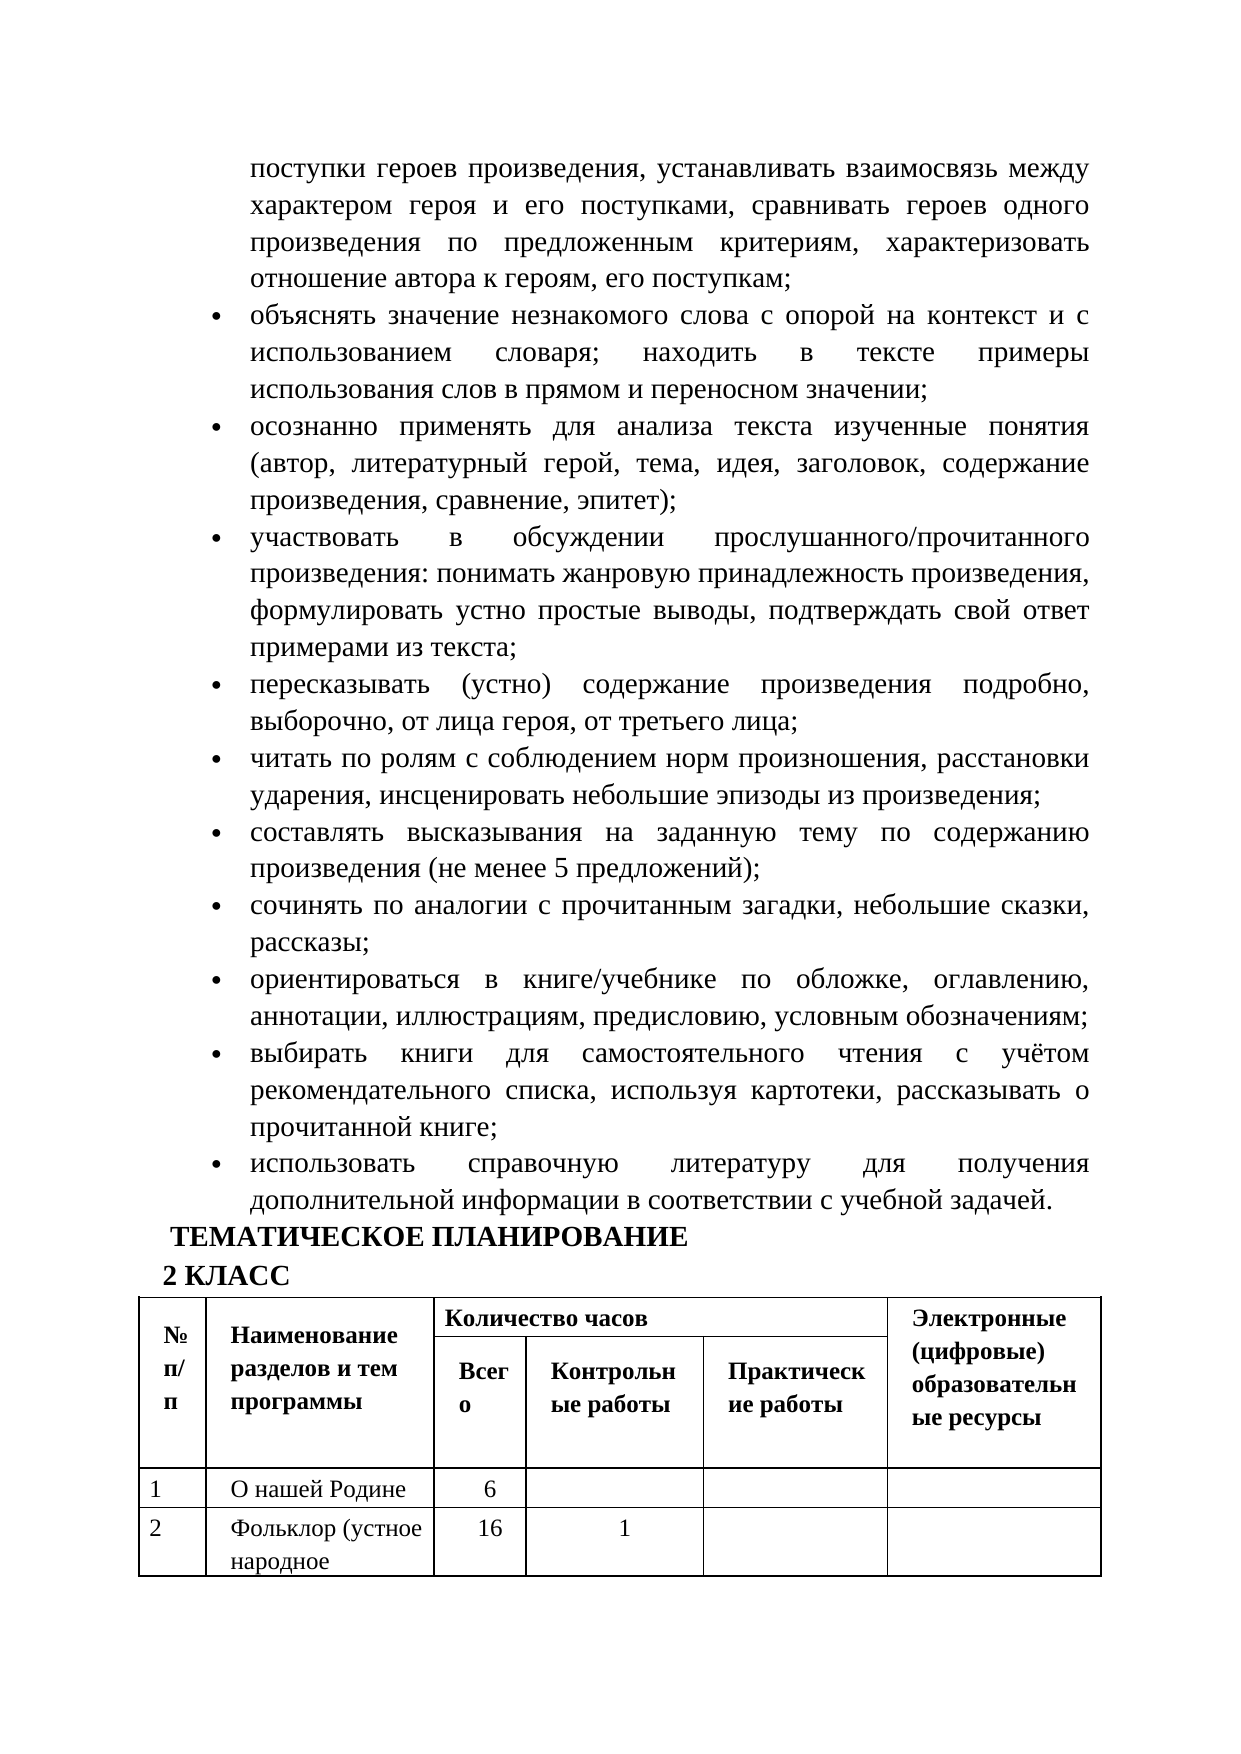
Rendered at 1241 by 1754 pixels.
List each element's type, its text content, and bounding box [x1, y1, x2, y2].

table_cell 1 [140, 1469, 205, 1507]
list сочинять по аналогии с прочитанным загадки, небольшие сказки, рассказы; [212, 887, 1090, 958]
list осознанно применять для анализа текста изученные понятия (автор, литературный герой, тема, идея, заголовок, содержание произведения, сравнение, эпитет); [212, 408, 1090, 515]
list выбирать книги для самостоятельного чтения с учётом рекомендательного списка, используя картотеки, рассказывать о прочитанной книге; [212, 1035, 1090, 1142]
table_cell О нашей Родине [207, 1469, 433, 1507]
list ориентироваться в книге/учебнике по обложке, оглавлению, аннотации, иллюстрациям, предисловию, условным обозначениям; [212, 961, 1090, 1032]
list составлять высказывания на заданную тему по содержанию произведения (не менее 5 предложений); [212, 814, 1090, 884]
table_header Электронные (цифровые) образовательные ресурсы [888, 1298, 1100, 1467]
table_cell [888, 1508, 1100, 1575]
table_cell [888, 1469, 1100, 1507]
list объяснять значение незнакомого слова с опорой на контекст и с использованием словаря; находить в тексте примеры использования слов в прямом и переносном значении; [212, 297, 1090, 405]
table_cell Всего [435, 1337, 525, 1467]
list использовать справочную литературу для получения дополнительной информации в соответствии с учебной задачей. [212, 1146, 1090, 1216]
table_header № п/п [140, 1298, 205, 1467]
list пересказывать (устно) содержание произведения подробно, выборочно, от лица героя, от третьего лица; [212, 666, 1090, 737]
text 2 КЛАСС [162, 1258, 1090, 1291]
text ТЕМАТИЧЕСКОЕ ПЛАНИРОВАНИЕ [162, 1219, 1090, 1253]
table_cell 16 [435, 1508, 525, 1575]
table_cell [704, 1469, 887, 1507]
table_header Наименование разделов и тем программы [207, 1298, 433, 1467]
table_cell [704, 1508, 887, 1575]
list участвовать в обсуждении прослушанного/прочитанного произведения: понимать жанровую принадлежность произведения, формулировать устно простые выводы, подтверждать свой ответ примерами из текста; [212, 519, 1090, 663]
table_cell 6 [435, 1469, 525, 1507]
table_cell 1 [527, 1508, 703, 1575]
list читать по ролям с соблюдением норм произношения, расстановки ударения, инсценировать небольшие эпизоды из произведения; [212, 740, 1090, 810]
table_cell Контрольные работы [527, 1337, 703, 1467]
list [212, 150, 1090, 294]
table_cell [527, 1469, 703, 1507]
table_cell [207, 1508, 433, 1575]
table_header Количество часов [435, 1298, 887, 1336]
table_cell 2 [140, 1508, 205, 1575]
table_cell Практические работы [704, 1337, 887, 1467]
